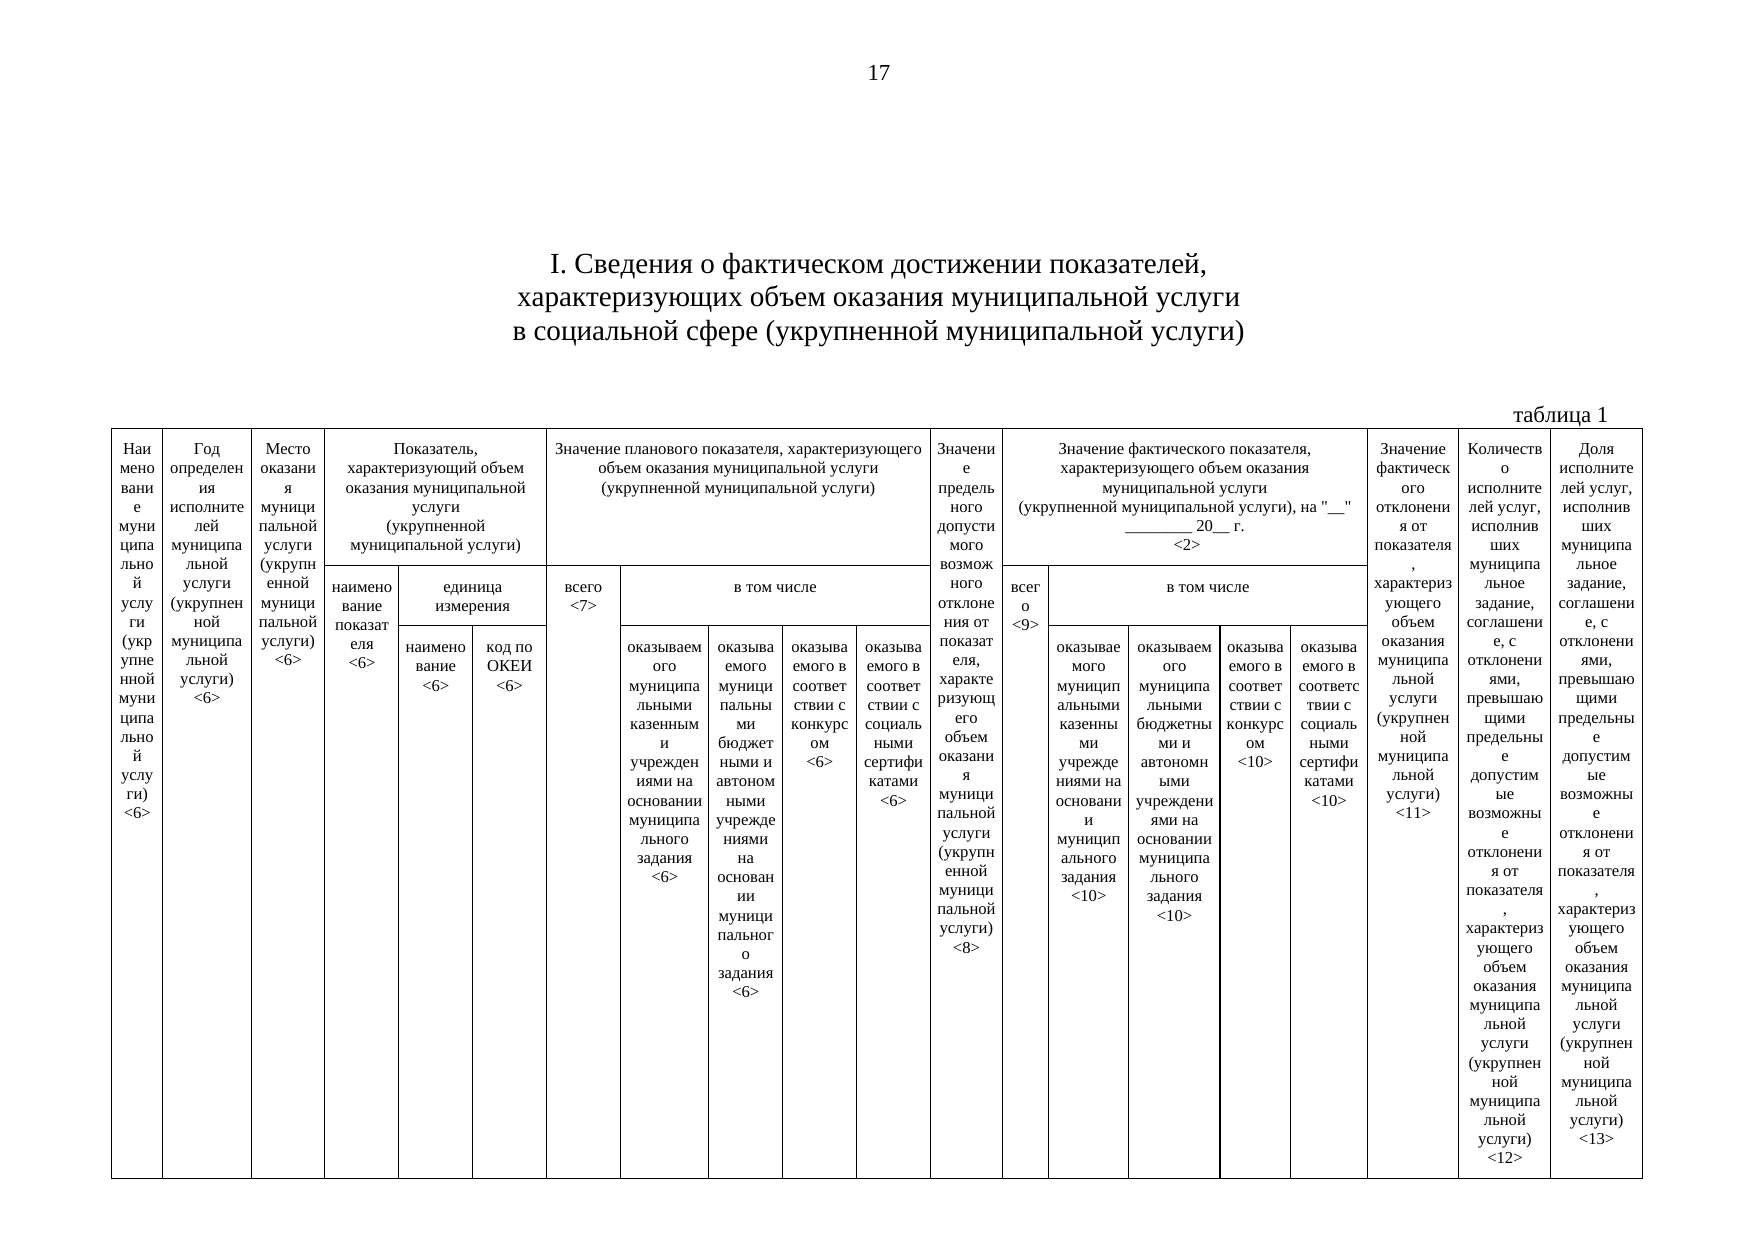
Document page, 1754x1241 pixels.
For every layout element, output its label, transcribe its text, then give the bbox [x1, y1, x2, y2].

table_header Значение фактического отклонения от показателя, характеризующего объем оказания муниципальной услуги (укрупненной муниципальной услуги) <11> [1368, 429, 1458, 1178]
table_header Год определения исполнителей муниципальной услуги (укрупненной муниципальной услуги) <6> [163, 429, 251, 1178]
table_header Показатель, характеризующий объем оказания муниципальной услуги (укрупненной муниципальной услуги) [325, 429, 546, 565]
text I. Сведения о фактическом достижении показателей, [118, 246, 1639, 279]
table_header Наименование муниципальной услуги (укрупненной муниципальной услуги) <6> [112, 429, 162, 1178]
table_cell всего <7> [547, 566, 620, 1178]
table_cell всего <9> [1003, 566, 1048, 1178]
text характеризующих объем оказания муниципальной услуги [118, 279, 1639, 313]
table_cell оказываемого муниципальными бюджетными и автономными учреждениями на основании муниципального задания <6> [709, 626, 782, 1178]
table_cell код по ОКЕИ <6> [473, 626, 546, 1178]
table_header Место оказания муниципальной услуги (укрупненной муниципальной услуги) <6> [252, 429, 324, 1178]
table_cell в том числе [1049, 566, 1367, 625]
table_cell оказываемого в соответствии с конкурсом <10> [1221, 626, 1290, 1178]
table_header Значение планового показателя, характеризующего объем оказания муниципальной услуги (укрупненной муниципальной услуги) [547, 429, 930, 565]
table_cell оказываемого муниципальными бюджетными и автономными учреждениями на основании муниципального задания <10> [1129, 626, 1219, 1178]
table_cell единица измерения [399, 566, 546, 625]
table_cell наименование <6> [399, 626, 472, 1178]
table_header Значение предельного допустимого возможного отклонения от показателя, характеризующего объем оказания муниципальной услуги (укрупненной муниципальной услуги) <8> [931, 429, 1002, 1178]
table_header Количество исполнителей услуг, исполнивших муниципальное задание, соглашение, с отклонениями, превышающими предельные допустимые возможные отклонения от показателя, характеризующего объем оказания муниципальной услуги (укрупненной муниципальной услуги) <12> [1459, 429, 1550, 1178]
table_cell оказываемого муниципальными казенными учреждениями на основании муниципального задания <6> [621, 626, 708, 1178]
table_cell в том числе [621, 566, 930, 625]
text таблица 1 [1477, 401, 1639, 427]
table_cell оказываемого в соответствии с социальными сертификатами <6> [857, 626, 930, 1178]
table_cell оказываемого муниципальными казенными учреждениями на основании муниципального задания <10> [1049, 626, 1128, 1178]
table_header Значение фактического показателя, характеризующего объем оказания муниципальной услуги (укрупненной муниципальной услуги), на "__" ________ 20__ г. <2> [1003, 429, 1367, 565]
table_cell оказываемого в соответствии с конкурсом <6> [783, 626, 856, 1178]
text в социальной сфере (укрупненной муниципальной услуги) [118, 313, 1639, 347]
table_cell оказываемого в соответствии с социальными сертификатами <10> [1291, 626, 1367, 1178]
table_header Доля исполнителей услуг, исполнивших муниципальное задание, соглашение, с отклонениями, превышающими предельные допустимые возможные отклонения от показателя, характеризующего объем оказания муниципальной услуги (укрупненной муниципальной услуги) <13> [1551, 429, 1642, 1178]
table_cell наименование показателя <6> [325, 566, 398, 1178]
